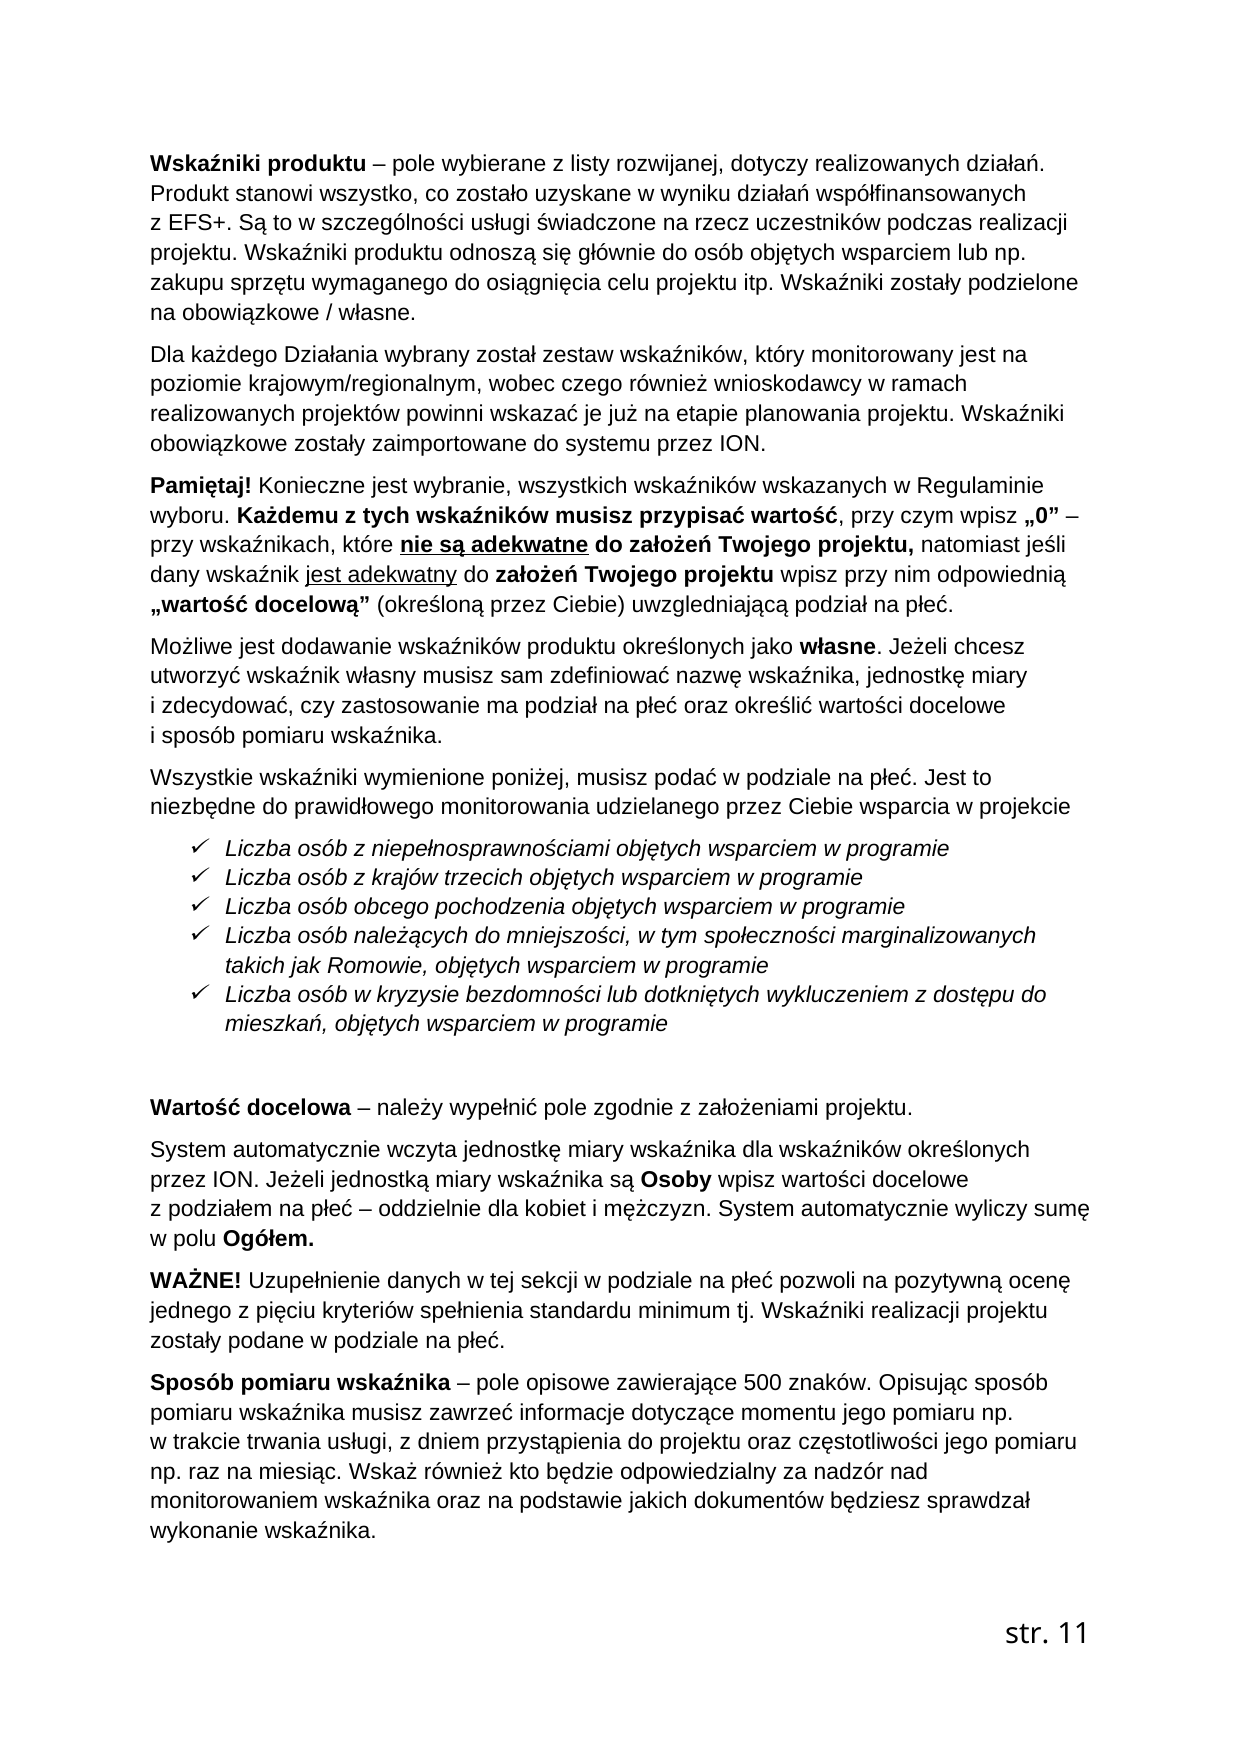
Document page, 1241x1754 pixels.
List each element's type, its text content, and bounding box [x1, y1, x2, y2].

text Pamiętaj! Konieczne jest wybranie, wszystkich wskaźników wskazanych w Regulaminie wyboru. Każdemu z tych wskaźników musisz przypisać wartość, przy czym wpisz „0” – przy wskaźnikach, które nie są adekwatne do założeń Twojego projektu, natomiast jeśli dany wskaźnik jest adekwatny do założeń Twojego projektu wpisz przy nim odpowiednią „wartość docelową” (określoną przez Ciebie) uwzgledniającą podział na płeć. [150, 472, 1090, 617]
list Liczba osób z niepełnosprawnościami objętych wsparciem w programie [187, 835, 1090, 861]
text Wartość docelowa – należy wypełnić pole zgodnie z założeniami projektu. [150, 1094, 1090, 1120]
text Wszystkie wskaźniki wymienione poniżej, musisz podać w podziale na płeć. Jest to niezbędne do prawidłowego monitorowania udzielanego przez Ciebie wsparcia w projekcie [150, 764, 1090, 819]
text System automatycznie wczyta jednostkę miary wskaźnika dla wskaźników określonych przez ION. Jeżeli jednostką miary wskaźnika są Osoby wpisz wartości docelowe z podziałem na płeć – oddzielnie dla kobiet i mężczyzn. System automatycznie wyliczy sumę w polu Ogółem. [150, 1136, 1090, 1251]
text Wskaźniki produktu – pole wybierane z listy rozwijanej, dotyczy realizowanych działań. Produkt stanowi wszystko, co zostało uzyskane w wyniku działań współfinansowanych z EFS+. Są to w szczególności usługi świadczone na rzecz uczestników podczas realizacji projektu. Wskaźniki produktu odnoszą się głównie do osób objętych wsparciem lub np. zakupu sprzętu wymaganego do osiągnięcia celu projektu itp. Wskaźniki zostały podzielone na obowiązkowe / własne. [150, 150, 1090, 325]
text Sposób pomiaru wskaźnika – pole opisowe zawierające 500 znaków. Opisując sposób pomiaru wskaźnika musisz zawrzeć informacje dotyczące momentu jego pomiaru np. w trakcie trwania usługi, z dniem przystąpienia do projektu oraz częstotliwości jego pomiaru np. raz na miesiąc. Wskaż również kto będzie odpowiedzialny za nadzór nad monitorowaniem wskaźnika oraz na podstawie jakich dokumentów będziesz sprawdzał wykonanie wskaźnika. [150, 1369, 1090, 1543]
list Liczba osób obcego pochodzenia objętych wsparciem w programie [187, 893, 1090, 919]
list Liczba osób w kryzysie bezdomności lub dotkniętych wykluczeniem z dostępu do mieszkań, objętych wsparciem w programie [187, 981, 1090, 1036]
list Liczba osób należących do mniejszości, w tym społeczności marginalizowanych takich jak Romowie, objętych wsparciem w programie [187, 922, 1090, 978]
text Możliwe jest dodawanie wskaźników produktu określonych jako własne. Jeżeli chcesz utworzyć wskaźnik własny musisz sam zdefiniować nazwę wskaźnika, jednostkę miary i zdecydować, czy zastosowanie ma podział na płeć oraz określić wartości docelowe i sposób pomiaru wskaźnika. [150, 633, 1090, 748]
text WAŻNE! Uzupełnienie danych w tej sekcji w podziale na płeć pozwoli na pozytywną ocenę jednego z pięciu kryteriów spełnienia standardu minimum tj. Wskaźniki realizacji projektu zostały podane w podziale na płeć. [150, 1267, 1090, 1353]
list Liczba osób z krajów trzecich objętych wsparciem w programie [187, 864, 1090, 890]
text Dla każdego Działania wybrany został zestaw wskaźników, który monitorowany jest na poziomie krajowym/regionalnym, wobec czego również wnioskodawcy w ramach realizowanych projektów powinni wskazać je już na etapie planowania projektu. Wskaźniki obowiązkowe zostały zaimportowane do systemu przez ION. [150, 341, 1090, 456]
